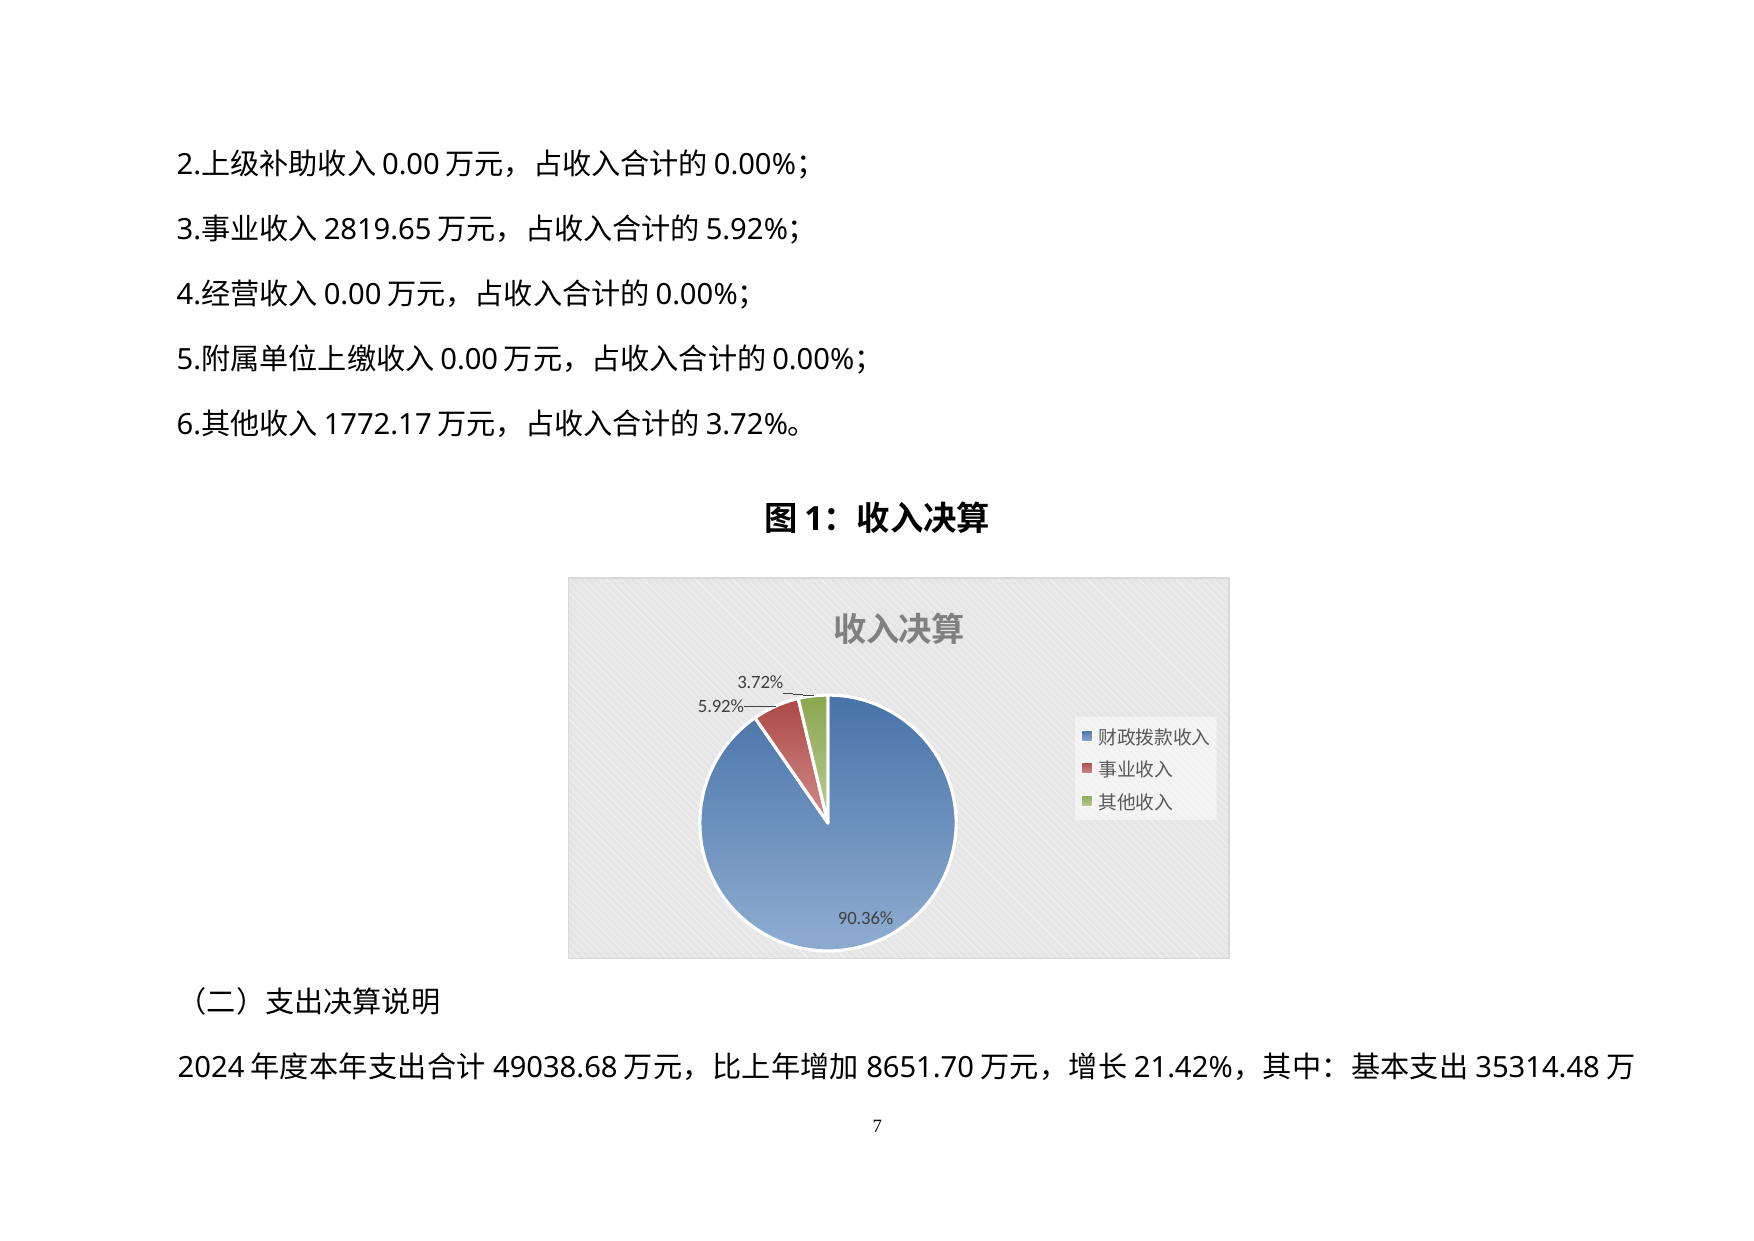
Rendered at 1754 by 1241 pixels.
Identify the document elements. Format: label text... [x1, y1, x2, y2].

text 4.经营收入0.00万元，占收入合计的0.00%； [118, 259, 1636, 324]
text 6.其他收入1772.17万元，占收入合计的3.72%。 [118, 389, 1636, 454]
subtitle 图1：收入决算 [118, 483, 1636, 548]
text （二）支出决算说明 [118, 967, 1636, 1032]
text 3.事业收入2819.65万元，占收入合计的5.92%； [118, 194, 1636, 259]
text 5.附属单位上缴收入0.00万元，占收入合计的0.00%； [118, 324, 1636, 389]
text 2.上级补助收入0.00万元，占收入合计的0.00%； [118, 129, 1636, 194]
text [118, 1032, 1636, 1097]
